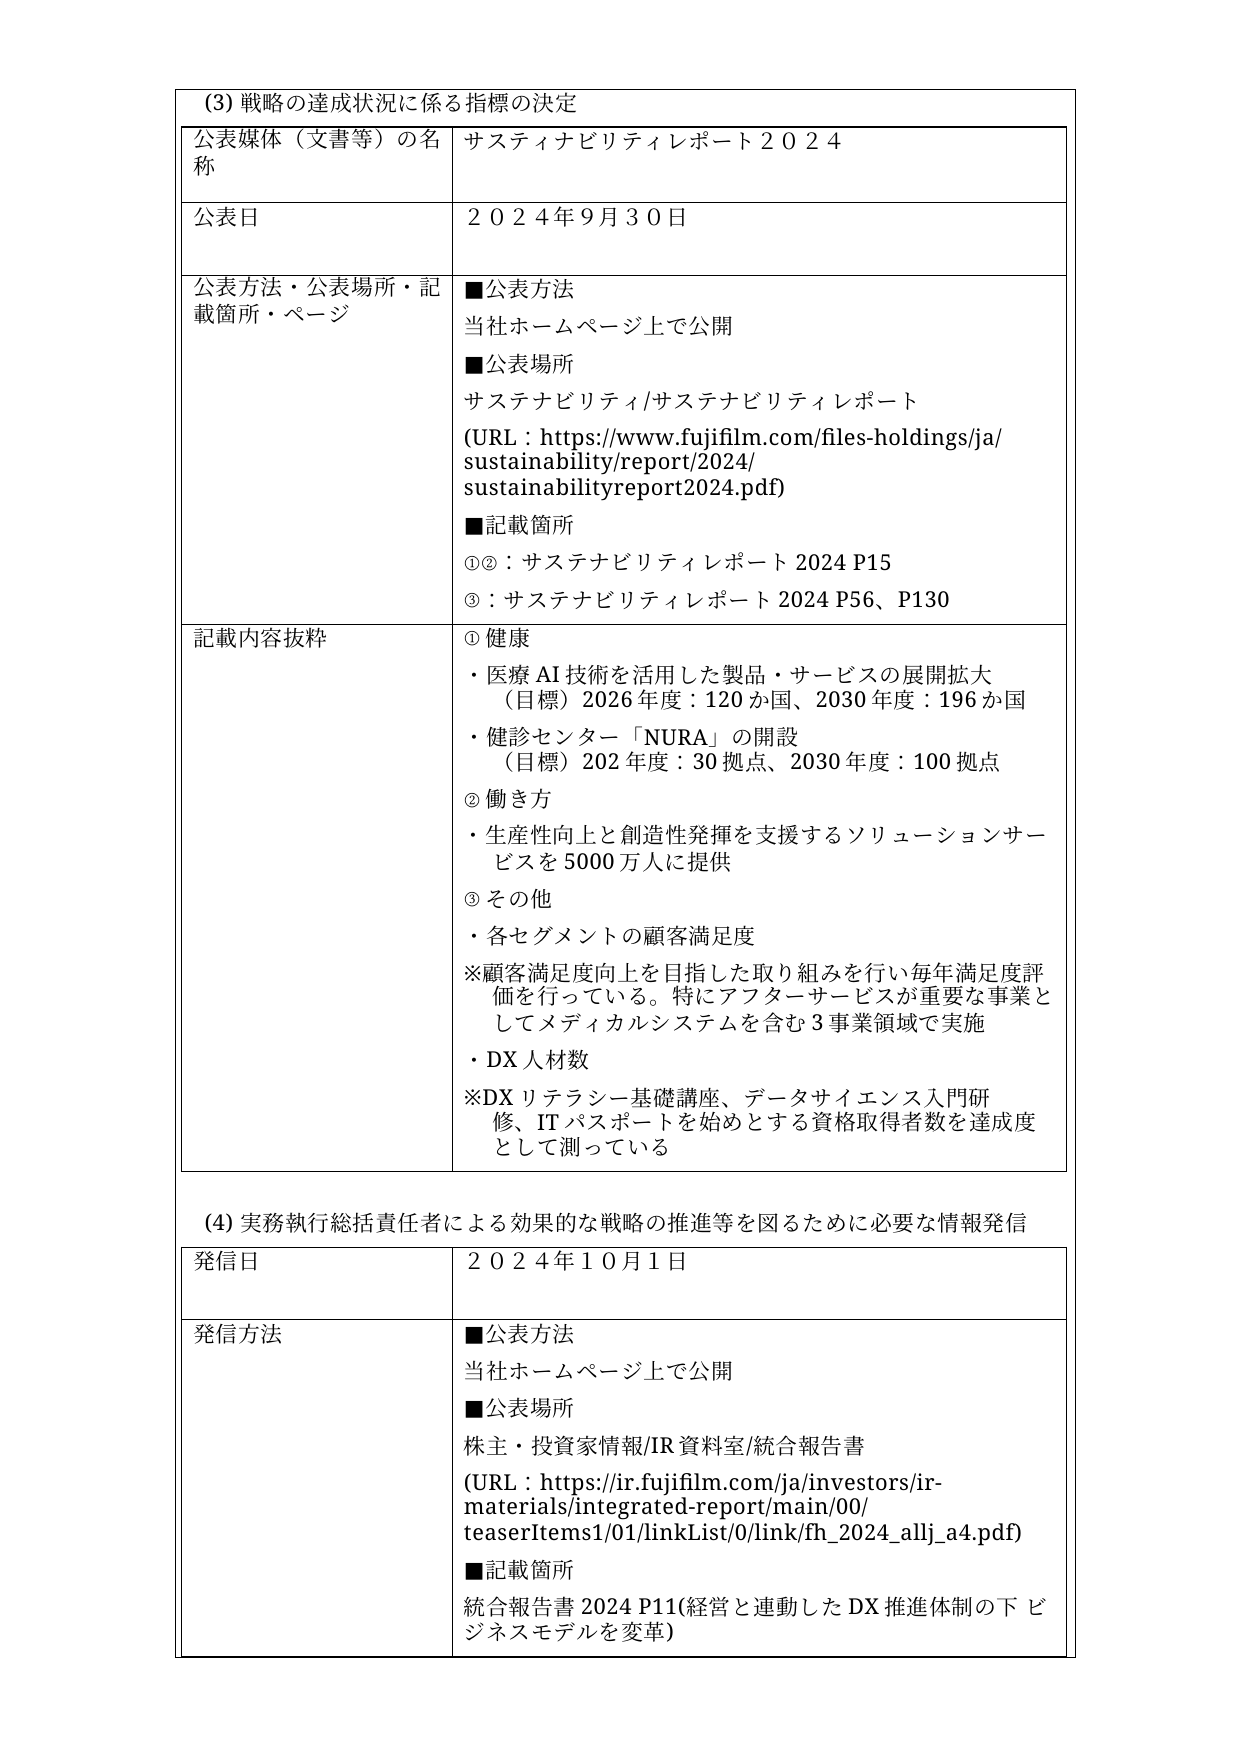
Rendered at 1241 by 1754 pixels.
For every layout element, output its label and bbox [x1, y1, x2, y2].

table_cell [176, 90, 1075, 1657]
